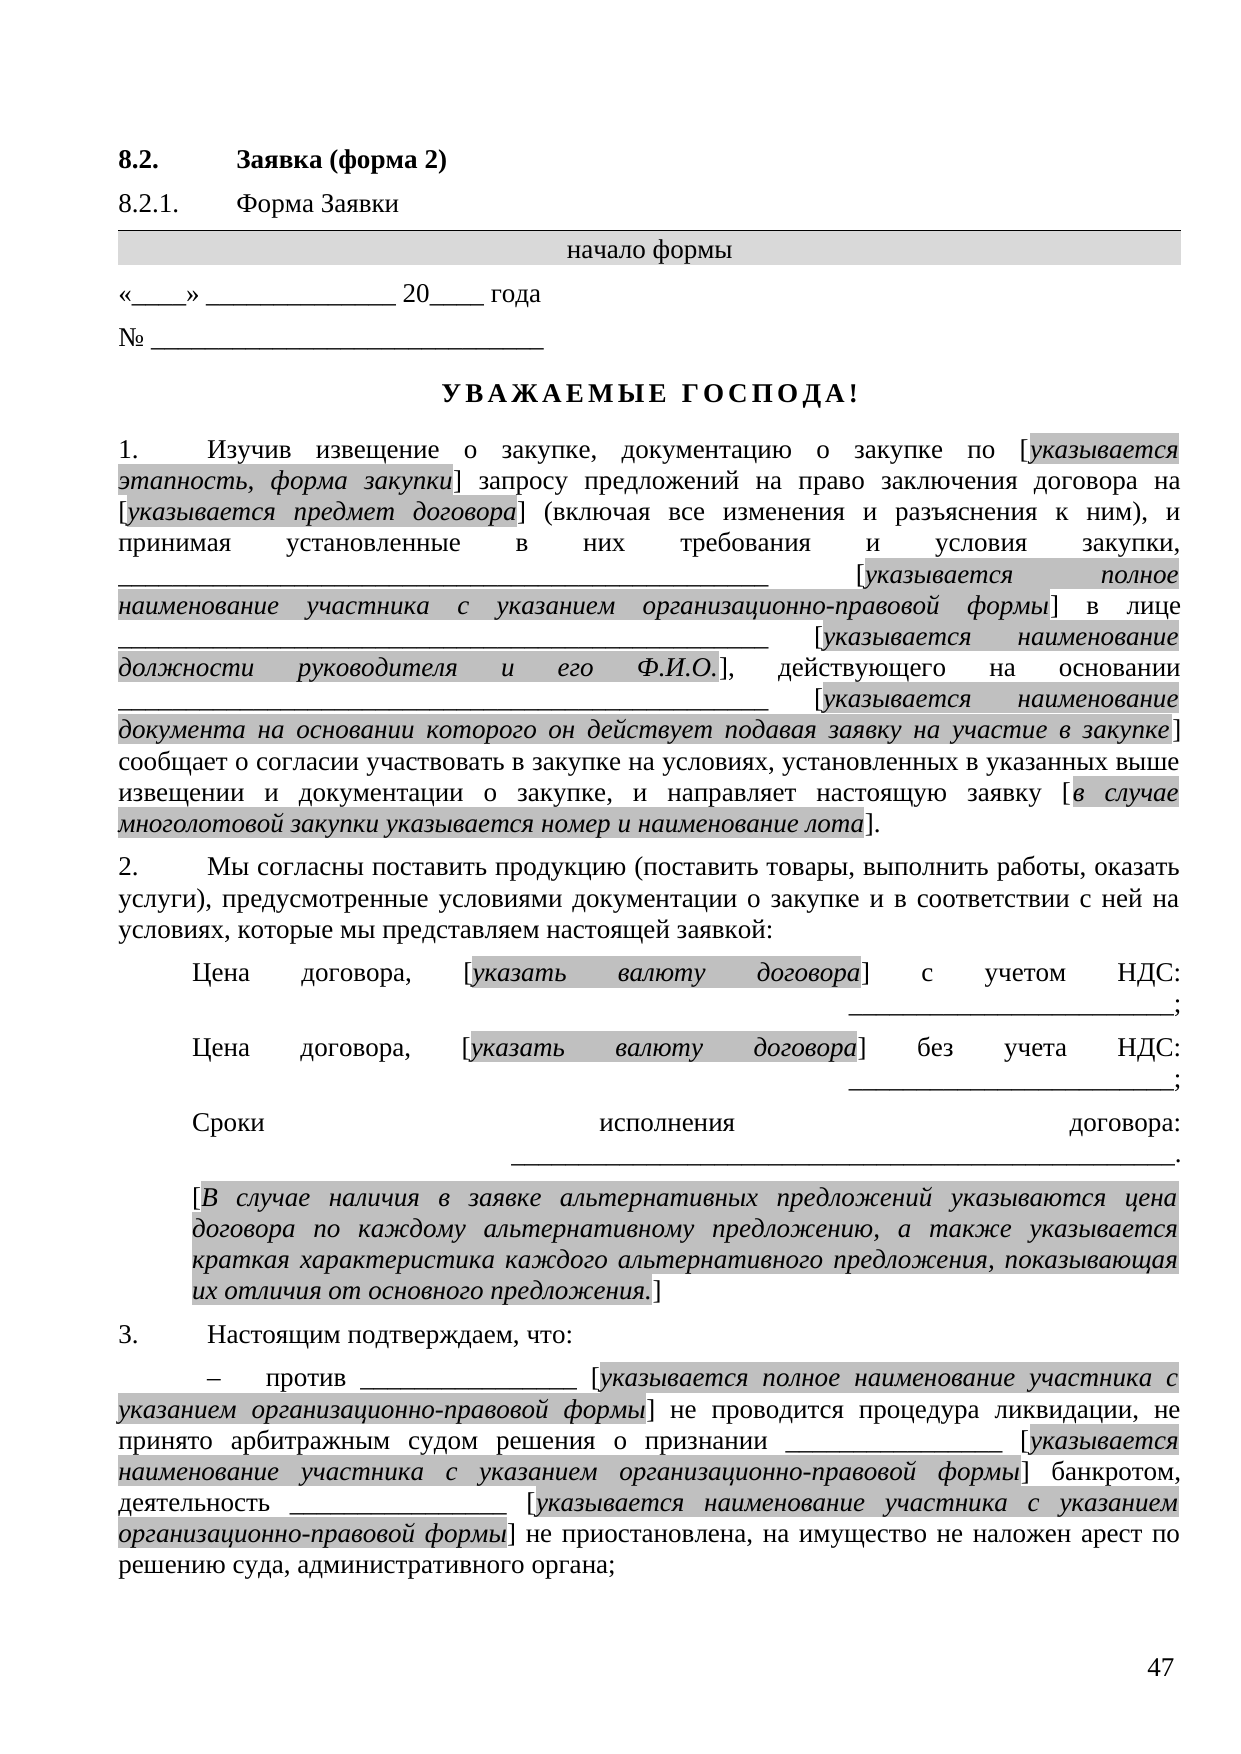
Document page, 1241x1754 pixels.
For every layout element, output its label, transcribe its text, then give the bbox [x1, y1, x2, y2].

text № _____________________________ [118, 321, 1181, 352]
list против ________________ [указывается полное наименование участника с указанием организационно-правовой формы] не проводится процедура ликвидации, не принято арбитражным судом решения о признании ________________ [указывается наименование участника с указанием организационно-правовой формы] банкротом, деятельность ________________ [указывается наименование участника с указанием организационно-правовой формы] не приостановлена, на имущество не наложен арест по решению суда, административного органа; [118, 1362, 1181, 1579]
text [В случае наличия в заявке альтернативных предложений указываются цена договора по каждому альтернативному предложению, а также указывается краткая характеристика каждого альтернативного предложения, показывающая их отличия от основного предложения.] [652, 1181, 1181, 1305]
list Изучив извещение о закупке, документацию о закупке по [указывается этапность, форма закупки] запросу предложений на право заключения договора на [указывается предмет договора] (включая все изменения и разъяснения к ним), и принимая установленные в них требования и условия закупки, ________________________________________________ [указывается полное наименование участника с указанием организационно-правовой формы] в лице ________________________________________________ [указывается наименование должности руководителя и его Ф.И.О.], действующего на основании ________________________________________________ [указывается наименование документа на основании которого он действует подавая заявку на участие в закупке] сообщает о согласии участвовать в закупке на условиях, установленных в указанных выше извещении и документации о закупке, и направляет настоящую заявку [в случае многолотовой закупки указывается номер и наименование лота]. [118, 433, 1181, 838]
text Форма Заявки [118, 187, 1181, 218]
list Мы согласны поставить продукцию (поставить товары, выполнить работы, оказать услуги), предусмотренные условиями документации о закупке и в соответствии с ней на условиях, которые мы представляем настоящей заявкой: [118, 851, 1181, 944]
text Цена договора, [указать валюту договора] без учета НДС: ________________________; [192, 1031, 1181, 1093]
text Заявка (форма 2) [118, 143, 1181, 174]
text Сроки исполнения договора: _________________________________________________. [192, 1106, 1181, 1168]
text Цена договора, [указать валюту договора] с учетом НДС: ________________________; [192, 956, 1181, 1019]
text Уважаемые господа! [118, 377, 1181, 408]
list Настоящим подтверждаем, что: [118, 1318, 1181, 1349]
text «____» ______________ 20____ года [118, 277, 1181, 308]
text начало формы [118, 231, 1181, 265]
